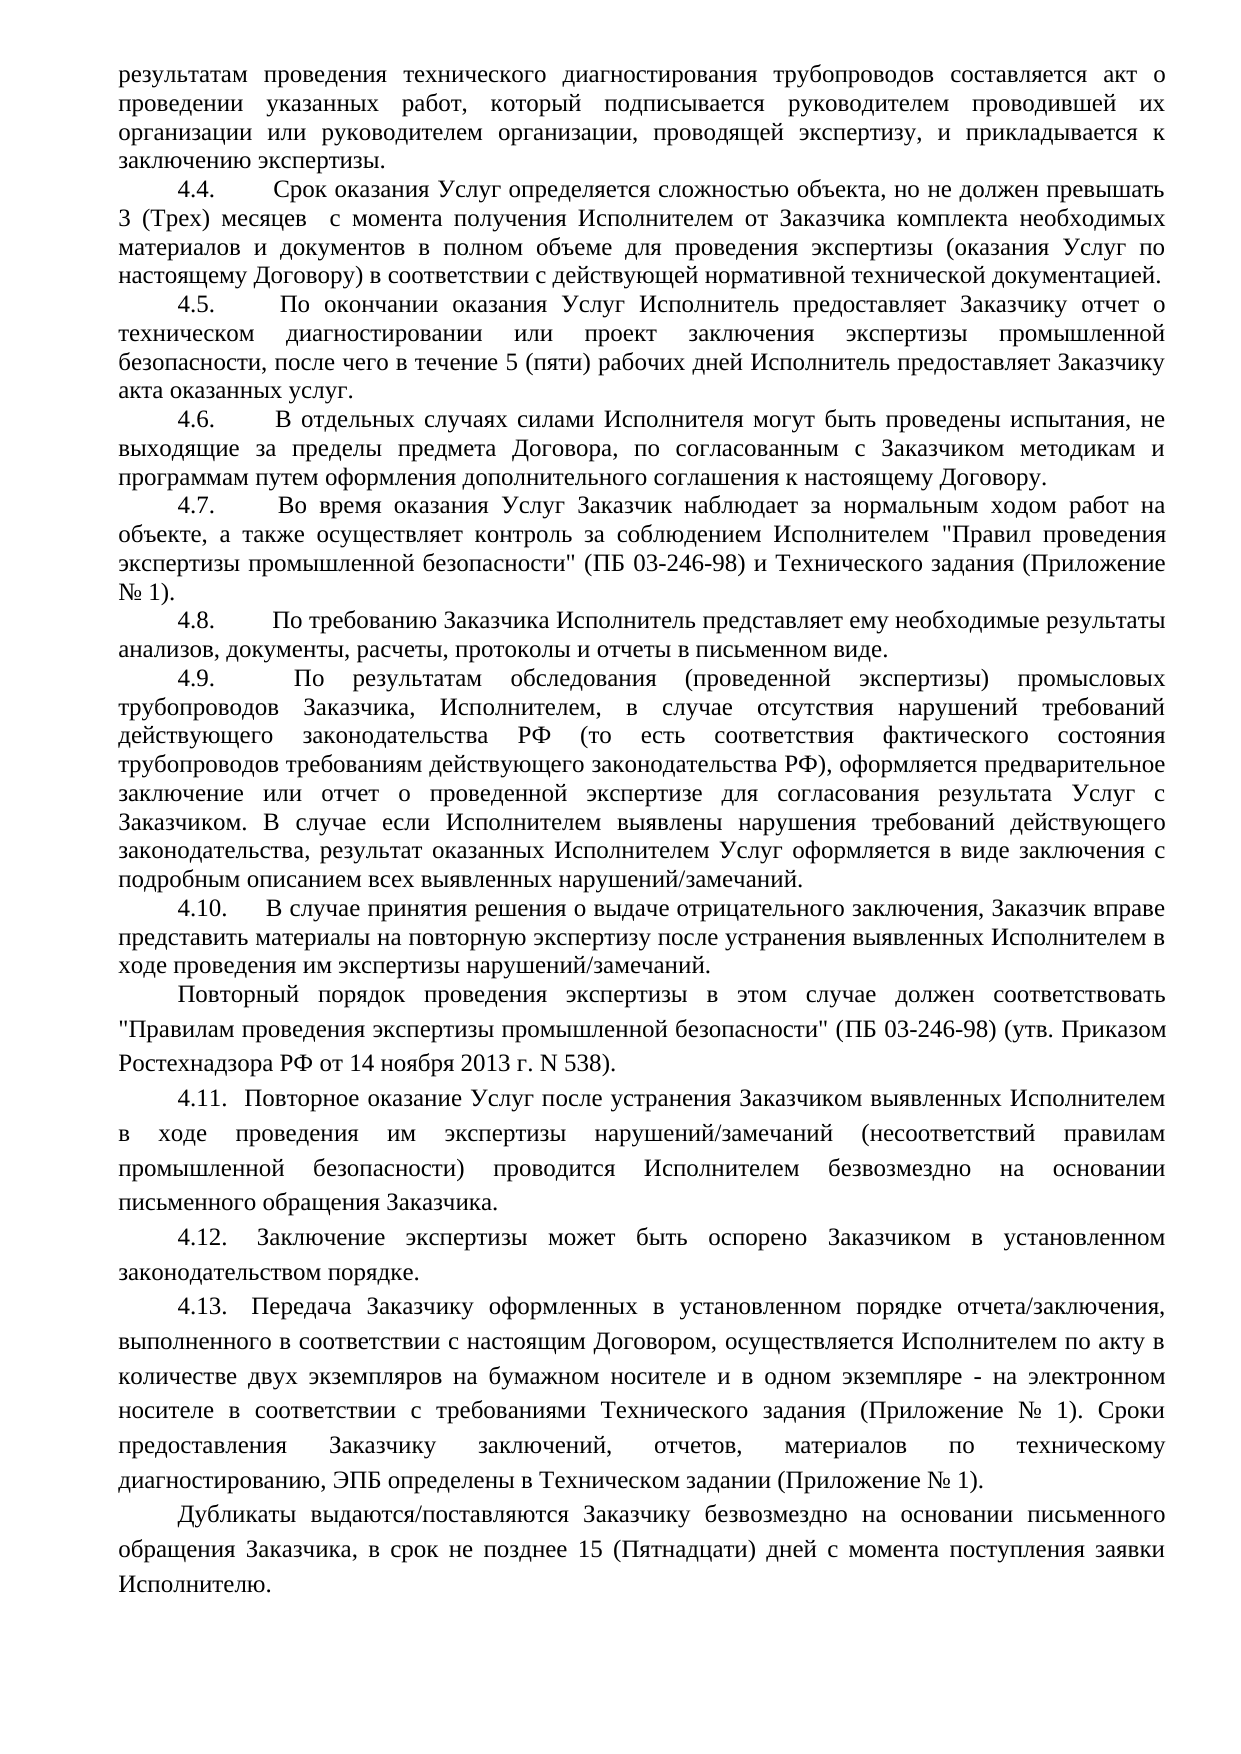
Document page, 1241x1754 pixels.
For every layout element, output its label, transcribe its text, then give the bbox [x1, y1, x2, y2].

text Дубликаты выдаются/поставляются Заказчику безвозмездно на основании письменного обращения Заказчика, в срок не позднее 15 (Пятнадцати) дней с момента поступления заявки Исполнителю. [118, 1499, 1166, 1598]
list По результатам обследования (проведенной экспертизы) промысловых трубопроводов Заказчика, Исполнителем, в случае отсутствия нарушений требований действующего законодательства РФ (то есть соответствия фактического состояния трубопроводов требованиям действующего законодательства РФ), оформляется предварительное заключение или отчет о проведенной экспертизе для согласования результата Услуг с Заказчиком. В случае если Исполнителем выявлены нарушения требований действующего законодательства, результат оказанных Исполнителем Услуг оформляется в виде заключения с подробным описанием всех выявленных нарушений/замечаний. [118, 663, 1166, 893]
list Передача Заказчику оформленных в установленном порядке отчета/заключения, выполненного в соответствии с настоящим Договором, осуществляется Исполнителем по акту в количестве двух экземпляров на бумажном носителе и в одном экземпляре - на электронном носителе в соответствии с требованиями Технического задания (Приложение № 1). Сроки предоставления Заказчику заключений, отчетов, материалов по техническому диагностированию, ЭПБ определены в Техническом задании (Приложение № 1). [118, 1291, 1166, 1493]
list Заключение экспертизы может быть оспорено Заказчиком в установленном законодательством порядке. [118, 1222, 1166, 1285]
list Срок оказания Услуг определяется сложностью объекта, но не должен превышать 3 (Трех) месяцев с момента получения Исполнителем от Заказчика комплекта необходимых материалов и документов в полном объеме для проведения экспертизы (оказания Услуг по настоящему Договору) в соответствии с действующей нормативной технической документацией. [118, 174, 1166, 289]
list По окончании оказания Услуг Исполнитель предоставляет Заказчику отчет о техническом диагностировании или проект заключения экспертизы промышленной безопасности, после чего в течение 5 (пяти) рабочих дней Исполнитель предоставляет Заказчику акта оказанных услуг. [118, 289, 1166, 404]
list Повторное оказание Услуг после устранения Заказчиком выявленных Исполнителем в ходе проведения им экспертизы нарушений/замечаний (несоответствий правилам промышленной безопасности) проводится Исполнителем безвозмездно на основании письменного обращения Заказчика. [118, 1083, 1166, 1216]
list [118, 59, 1166, 174]
text Повторный порядок проведения экспертизы в этом случае должен соответствовать "Правилам проведения экспертизы промышленной безопасности" (ПБ 03-246-98) (утв. Приказом Ростехнадзора РФ от 14 ноября 2013 г. N 538). [118, 979, 1166, 1077]
list В случае принятия решения о выдаче отрицательного заключения, Заказчик вправе представить материалы на повторную экспертизу после устранения выявленных Исполнителем в ходе проведения им экспертизы нарушений/замечаний. [118, 893, 1166, 979]
list По требованию Заказчика Исполнитель представляет ему необходимые результаты анализов, документы, расчеты, протоколы и отчеты в письменном виде. [118, 605, 1166, 663]
list Во время оказания Услуг Заказчик наблюдает за нормальным ходом работ на объекте, а также осуществляет контроль за соблюдением Исполнителем "Правил проведения экспертизы промышленной безопасности" (ПБ 03-246-98) и Технического задания (Приложение № 1). [118, 490, 1166, 605]
list В отдельных случаях силами Исполнителя могут быть проведены испытания, не выходящие за пределы предмета Договора, по согласованным с Заказчиком методикам и программам путем оформления дополнительного соглашения к настоящему Договору. [118, 404, 1166, 490]
